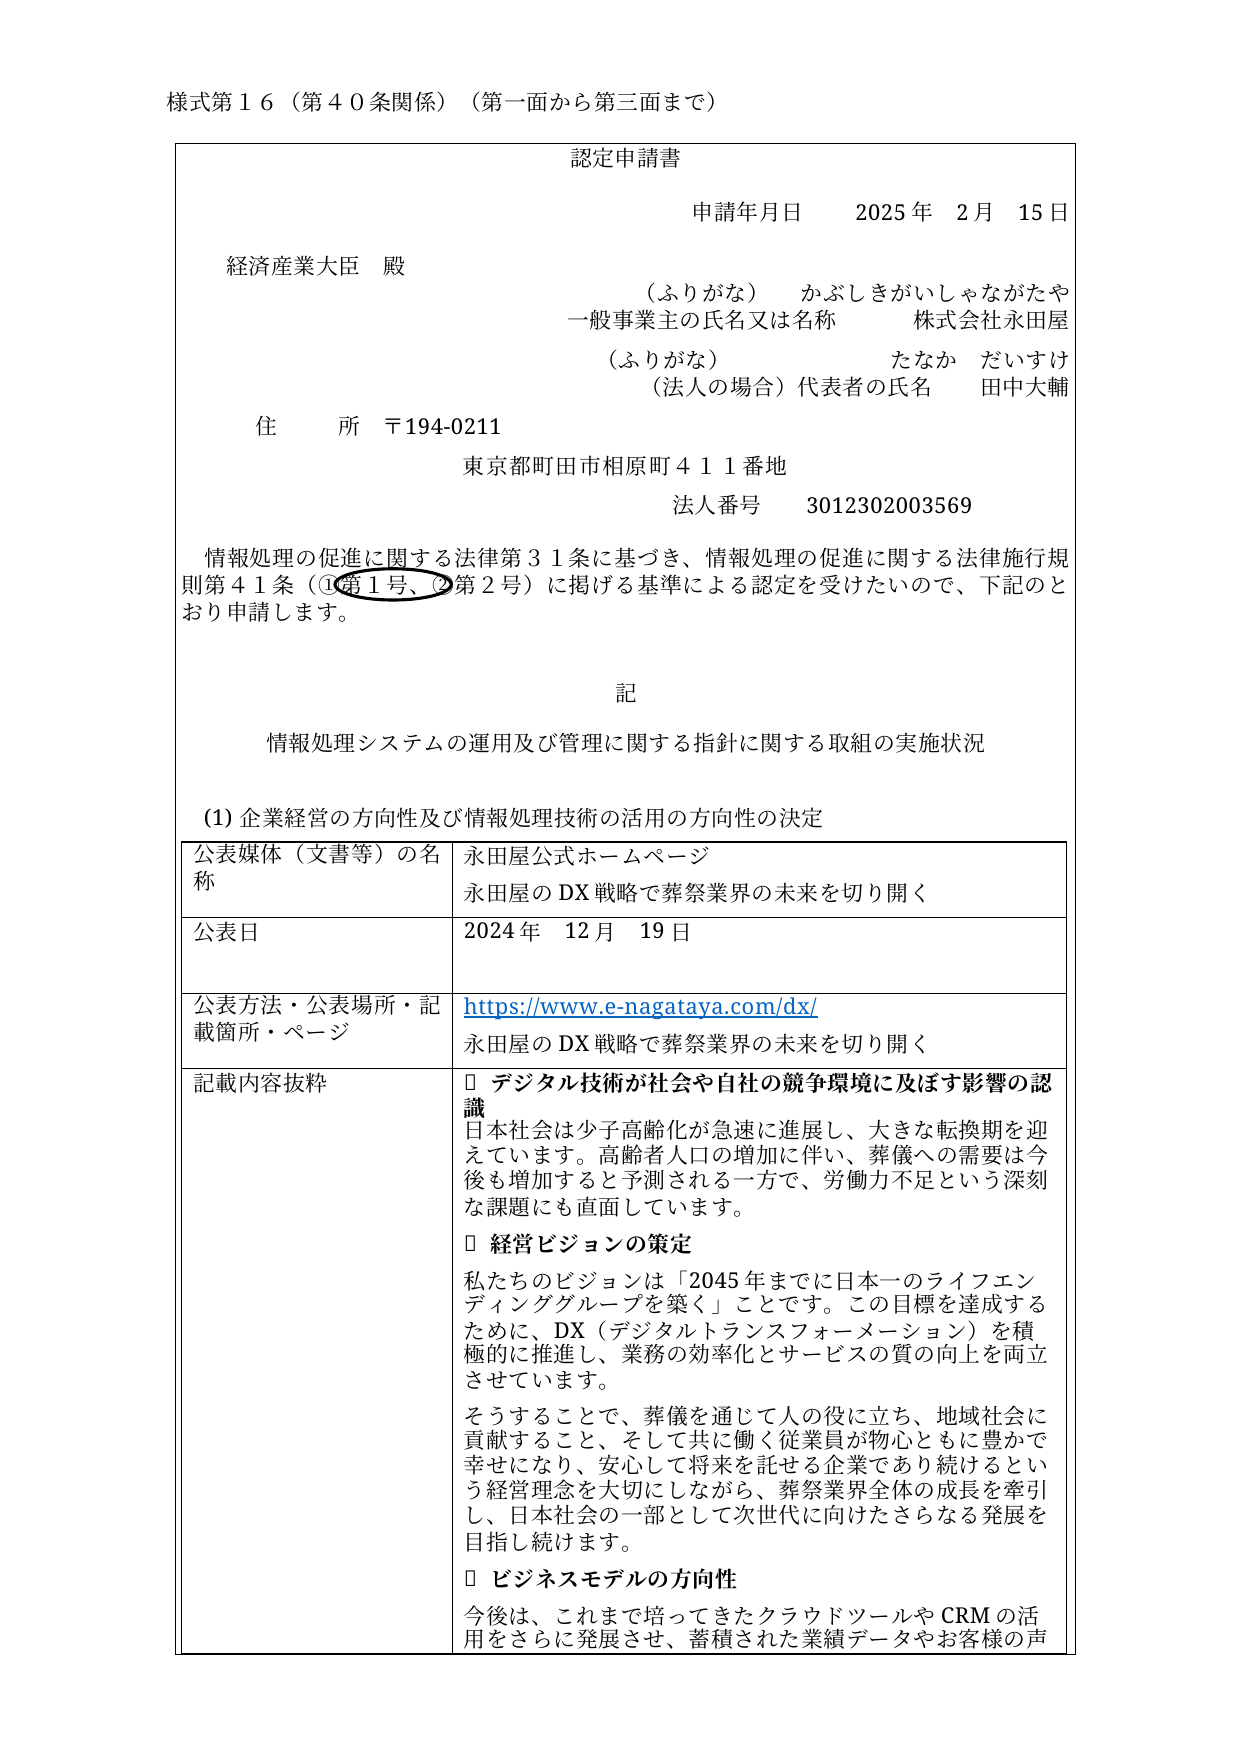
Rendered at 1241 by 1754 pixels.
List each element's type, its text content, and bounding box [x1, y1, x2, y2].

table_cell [176, 680, 1075, 1653]
text 様式第１６（第４０条関係）（第一面から第三面まで） [167, 89, 1070, 116]
table_header 認定申請書 申請年月日 2025年 2月 15日 経済産業大臣 殿 （ふりがな） かぶしきがいしゃながたや 一般事業主の氏名又は名称 株式会社永田屋 （ふりがな） たなか だいすけ （法人の場合）代表者の氏名 田中大輔 住所 〒194-0211 東京都町田市相原町４１１番地 法人番号 3012302003569 情報処理の促進に関する法律第３１条に基づき、情報処理の促進に関する法律施行規則第４１条（①第１号、②第２号）に掲げる基準による認定を受けたいので、下記のとおり申請します。 [176, 144, 1075, 680]
